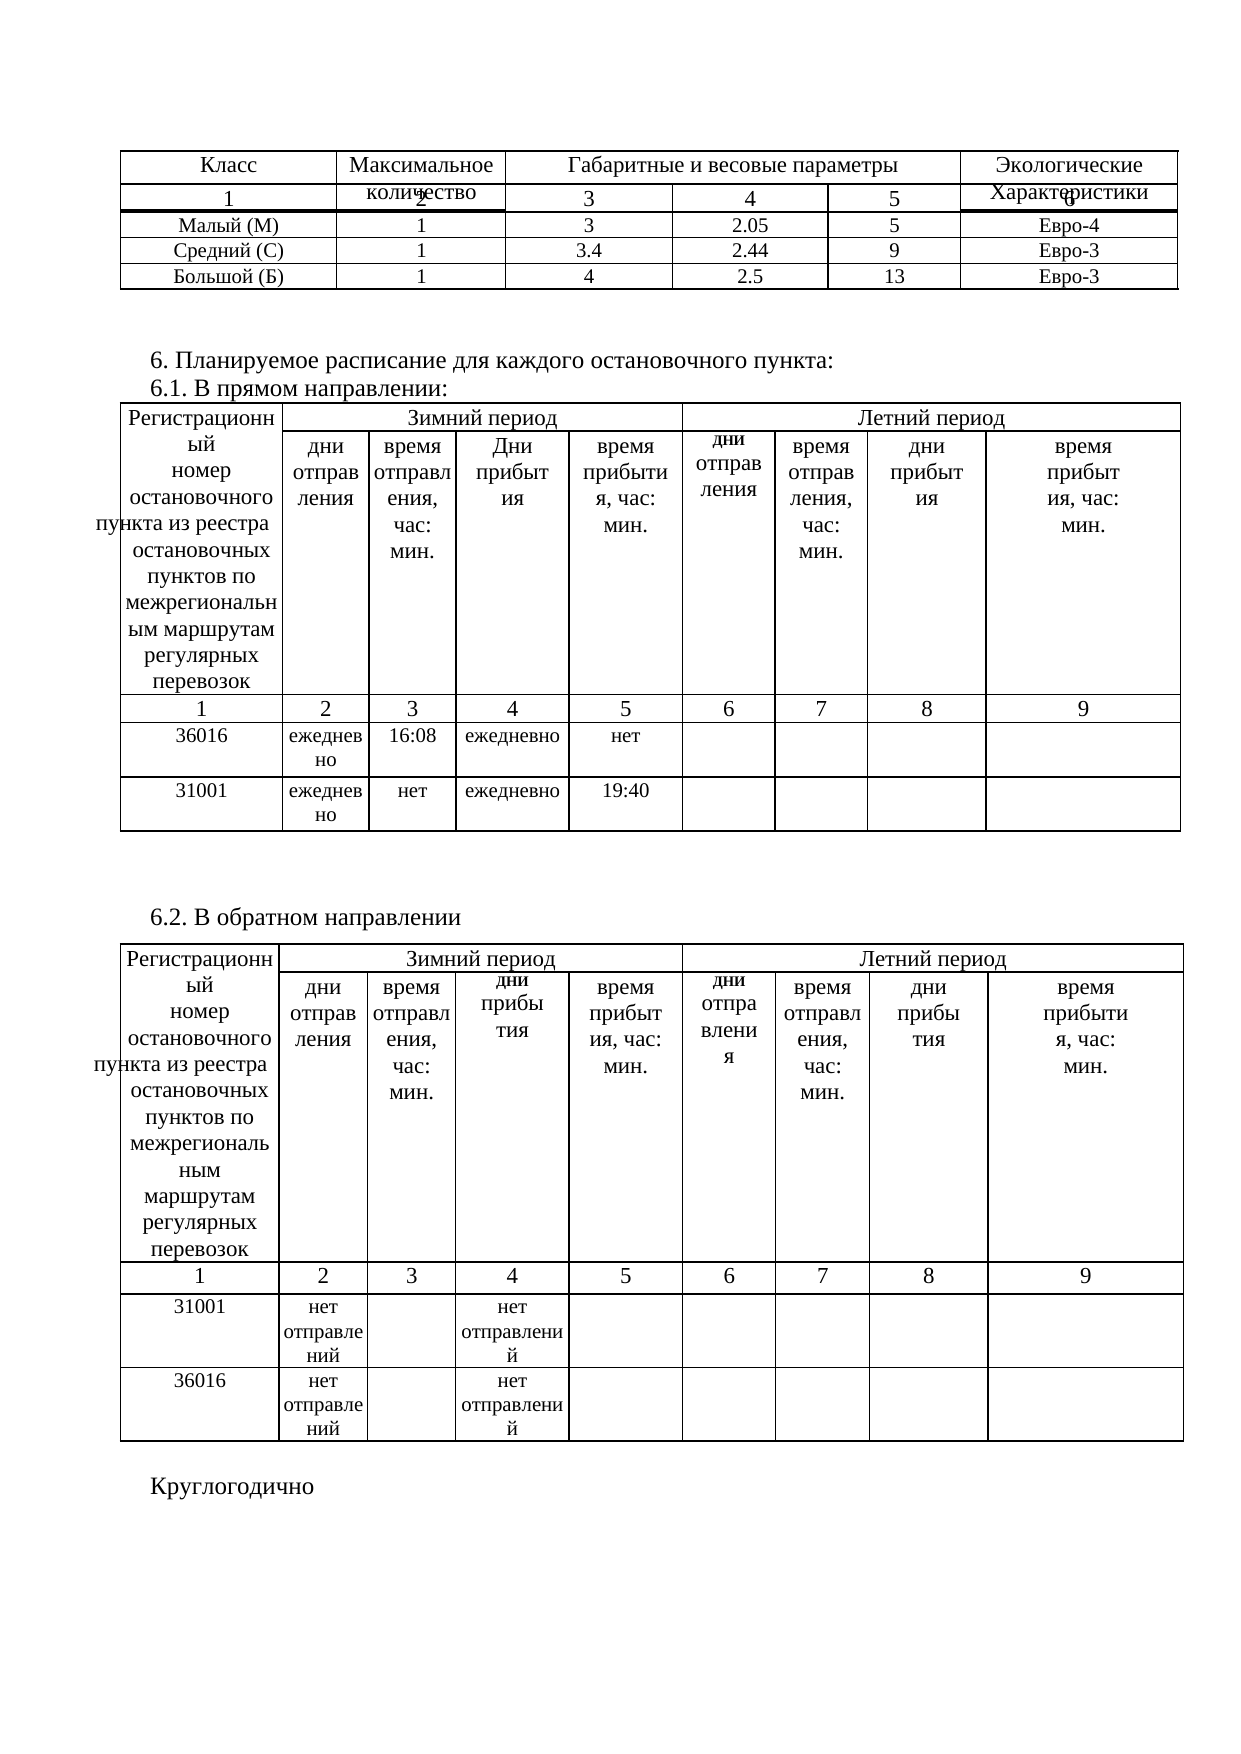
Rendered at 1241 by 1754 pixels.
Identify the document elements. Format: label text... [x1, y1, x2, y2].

table_cell 9 [829, 238, 960, 262]
table_header Зимний период [280, 945, 682, 971]
table_cell 2 [337, 185, 505, 209]
table_cell Евро-3 [961, 238, 1177, 262]
table_cell 13 [829, 264, 960, 288]
table_cell 2 [280, 1263, 367, 1293]
table_cell нет отправлений [280, 1368, 367, 1440]
table_cell [776, 1368, 869, 1440]
table_cell 3.4 [506, 238, 672, 262]
table_cell 7 [776, 1263, 869, 1293]
table_cell 31001 [121, 1295, 278, 1367]
table_header Регистрационный номер остановочного пункта из реестра остановочных пунктов по межрегиональным маршрутам регулярных перевозок [121, 945, 278, 1261]
table_cell дни прибы тия [870, 973, 987, 1261]
table_cell 8 [870, 1263, 987, 1293]
table_cell Дни прибыт ия [457, 432, 568, 694]
table_cell ДНИ отпра влени я [683, 973, 775, 1261]
table_cell [776, 1295, 869, 1367]
table_cell ежедневно [283, 723, 368, 776]
table_cell дни отправ ления [283, 432, 368, 694]
table_cell [683, 1295, 775, 1367]
table_cell 6 [683, 1263, 775, 1293]
table_cell время прибыт ия, час: мин. [987, 432, 1180, 694]
table_cell [683, 778, 774, 830]
table_cell [368, 1368, 455, 1440]
table_cell Евро-3 [961, 264, 1177, 288]
table_cell ежедневно [457, 723, 568, 776]
table_cell нет отправлений [280, 1295, 367, 1367]
table_cell Малый (М) [121, 213, 336, 237]
text 6.1. В прямом направлении: [150, 373, 1090, 402]
table_cell Средний (С) [121, 238, 336, 262]
table_cell 1 [121, 185, 336, 209]
table_cell Евро-4 [961, 213, 1177, 237]
table_cell 2.44 [673, 238, 827, 262]
table_cell 1 [337, 213, 505, 237]
table_cell 2.05 [673, 213, 827, 237]
table_cell время отправ ления, час: мин. [776, 432, 867, 694]
table_cell 8 [868, 695, 985, 722]
table_cell 36016 [121, 723, 282, 776]
table_cell 5 [570, 695, 682, 722]
table_cell 1 [337, 238, 505, 262]
table_cell [776, 778, 867, 830]
text Круглогодично [150, 1471, 1090, 1499]
table_cell 3 [368, 1263, 455, 1293]
table_cell 3 [506, 213, 672, 237]
table_header Зимний период [283, 404, 682, 430]
table_cell 4 [506, 264, 672, 288]
table_cell дни прибыт ия [868, 432, 985, 694]
table_cell 6 [961, 185, 1177, 209]
table_cell нет [370, 778, 455, 830]
table_cell [683, 1368, 775, 1440]
text 6.2. В обратном направлении [150, 902, 1090, 931]
table_cell [870, 1295, 987, 1367]
table_cell 4 [457, 695, 568, 722]
table_header Класс [121, 152, 336, 183]
table_cell 1 [121, 1263, 278, 1293]
table_cell ДНИ прибы тия [456, 973, 568, 1261]
table_cell [570, 1368, 682, 1440]
table_cell 3 [506, 185, 672, 211]
table_cell 16:08 [370, 723, 455, 776]
table_cell 4 [673, 185, 827, 211]
table_cell [989, 1368, 1183, 1440]
table_cell [989, 1295, 1183, 1367]
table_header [337, 152, 505, 183]
table_cell 2 [283, 695, 368, 722]
table_cell 36016 [121, 1368, 278, 1440]
table_cell [683, 723, 774, 776]
table_cell 9 [987, 695, 1180, 722]
table_cell ежедневно [457, 778, 568, 830]
table_cell время отправл ения, час: мин. [776, 973, 869, 1261]
table_cell 6 [683, 695, 774, 722]
table_cell 7 [776, 695, 867, 722]
table_cell время прибыт ия, час: мин. [570, 973, 682, 1261]
table_cell нет отправлений [456, 1295, 568, 1367]
table_cell [368, 1295, 455, 1367]
table_cell время прибыти я, час: мин. [570, 432, 682, 694]
table_cell 19:40 [570, 778, 682, 830]
table_cell [870, 1368, 987, 1440]
table_cell время прибыти я, час: мин. [989, 973, 1183, 1261]
table_cell время отправл ения, час: мин. [368, 973, 455, 1261]
table_cell [987, 723, 1180, 776]
table_cell ежедневно [283, 778, 368, 830]
table_cell 2.5 [673, 264, 827, 288]
table_cell [868, 723, 985, 776]
table_cell 1 [121, 695, 282, 722]
table_cell время отправл ения, час: мин. [370, 432, 455, 694]
table_cell [987, 778, 1180, 830]
table_cell 5 [570, 1263, 682, 1293]
table_header Габаритные и весовые параметры [506, 152, 960, 183]
table_cell [570, 1295, 682, 1367]
table_cell Большой (Б) [121, 264, 336, 288]
table_cell 5 [829, 185, 960, 211]
table_header Летний период [683, 404, 1180, 430]
table_cell 31001 [121, 778, 282, 830]
table_cell ДНИ отправ ления [683, 432, 774, 694]
table_cell 3 [370, 695, 455, 722]
table_cell дни отправ ления [280, 973, 367, 1261]
table_cell нет [570, 723, 682, 776]
table_header Регистрационный номер остановочного пункта из реестра остановочных пунктов по межрегиональным маршрутам регулярных перевозок [121, 404, 282, 694]
table_cell [776, 723, 867, 776]
table_header Летний период [683, 945, 1183, 971]
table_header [961, 152, 1177, 183]
table_cell 4 [456, 1263, 568, 1293]
table_cell [868, 778, 985, 830]
table_cell нет отправлений [456, 1368, 568, 1440]
table_cell 9 [989, 1263, 1183, 1293]
table_cell 1 [337, 264, 505, 288]
text 6. Планируемое расписание для каждого остановочного пункта: [150, 345, 1090, 373]
table_cell 5 [829, 213, 960, 237]
